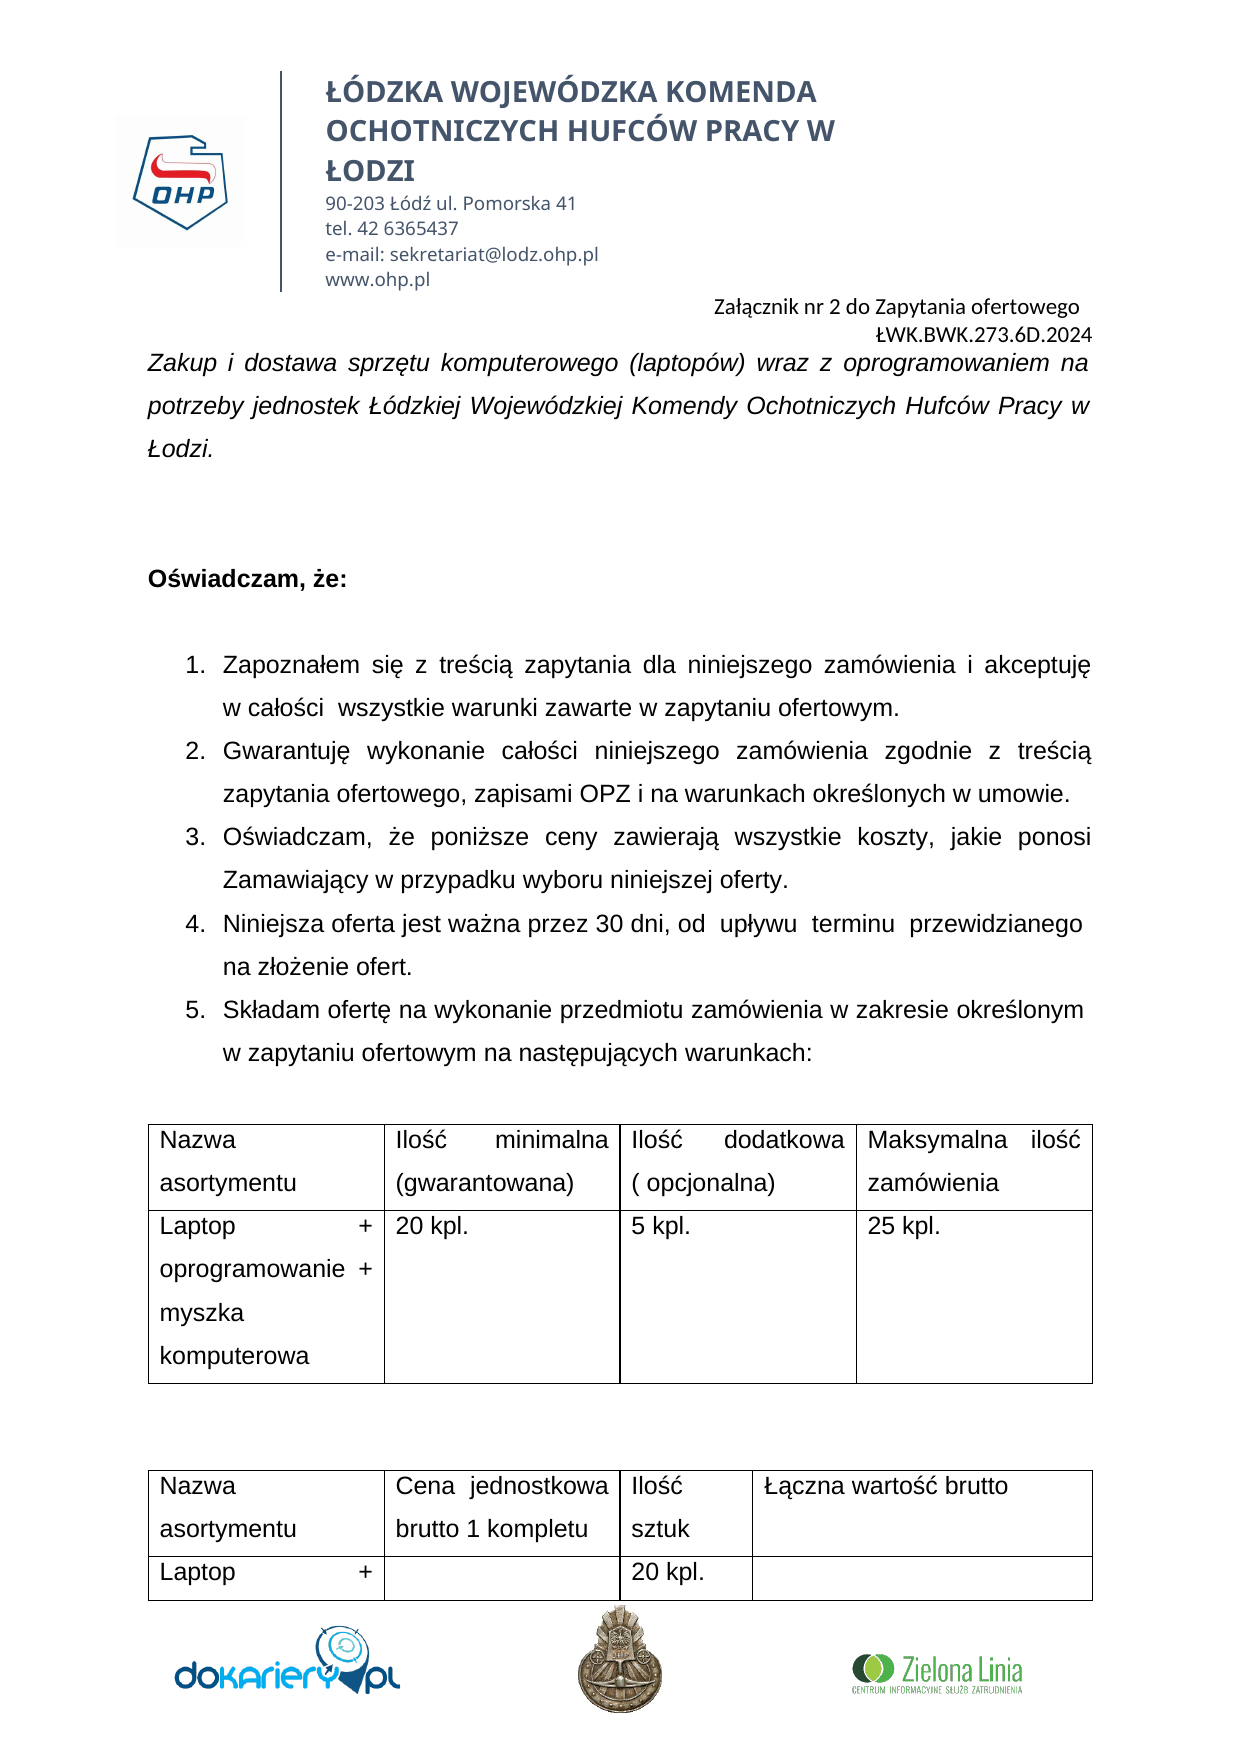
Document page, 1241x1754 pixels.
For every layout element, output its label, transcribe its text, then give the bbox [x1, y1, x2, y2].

table_cell 20 kpl. [385, 1211, 619, 1383]
table_header Nazwa asortymentu [149, 1125, 384, 1210]
table_header Ilość minimalna (gwarantowana) [385, 1125, 619, 1210]
picture [577, 1605, 663, 1714]
table_cell 20 kpl. [621, 1557, 752, 1600]
table_header Cena jednostkowa brutto 1 kompletu [385, 1471, 619, 1556]
table_cell [385, 1557, 619, 1600]
table_cell 25 kpl. [857, 1211, 1092, 1383]
list Niniejsza oferta jest ważna przez 30 dni, od upływu terminu przewidzianego na złożenie ofert. [185, 909, 1093, 981]
picture [174, 1621, 401, 1699]
picture [114, 115, 247, 248]
table_cell Laptop + oprogramowanie + mysz komputerowa [149, 1557, 384, 1600]
table_cell [753, 1557, 1092, 1600]
table_cell 5 kpl. [621, 1211, 856, 1383]
table_header Ilość dodatkowa ( opcjonalna) [621, 1125, 856, 1210]
list Składam ofertę na wykonanie przedmiotu zamówienia w zakresie określonym w zapytaniu ofertowym na następujących warunkach: [185, 995, 1093, 1067]
table_header Łączna wartość brutto [753, 1471, 1092, 1556]
picture [844, 1642, 1030, 1708]
table_header Maksymalna ilość zamówienia [857, 1125, 1092, 1210]
text Zakup i dostawa sprzętu komputerowego (laptopów) wraz z oprogramowaniem na potrzeby jednostek Łódzkiej Wojewódzkiej Komendy Ochotniczych Hufców Pracy w Łodzi. [148, 348, 1093, 463]
list Gwarantuję wykonanie całości niniejszego zamówienia zgodnie z treścią zapytania ofertowego, zapisami OPZ i na warunkach określonych w umowie. [185, 736, 1093, 808]
list Oświadczam, że poniższe ceny zawierają wszystkie koszty, jakie ponosi Zamawiający w przypadku wyboru niniejszej oferty. [185, 822, 1093, 894]
table_cell Laptop + oprogramowanie + myszka komputerowa [149, 1211, 384, 1383]
text Oświadczam, że: [148, 564, 1093, 592]
list Zapoznałem się z treścią zapytania dla niniejszego zamówienia i akceptuję w całości wszystkie warunki zawarte w zapytaniu ofertowym. [185, 650, 1093, 722]
table_header Ilość sztuk [621, 1471, 752, 1556]
table_header Nazwa asortymentu [149, 1471, 384, 1556]
